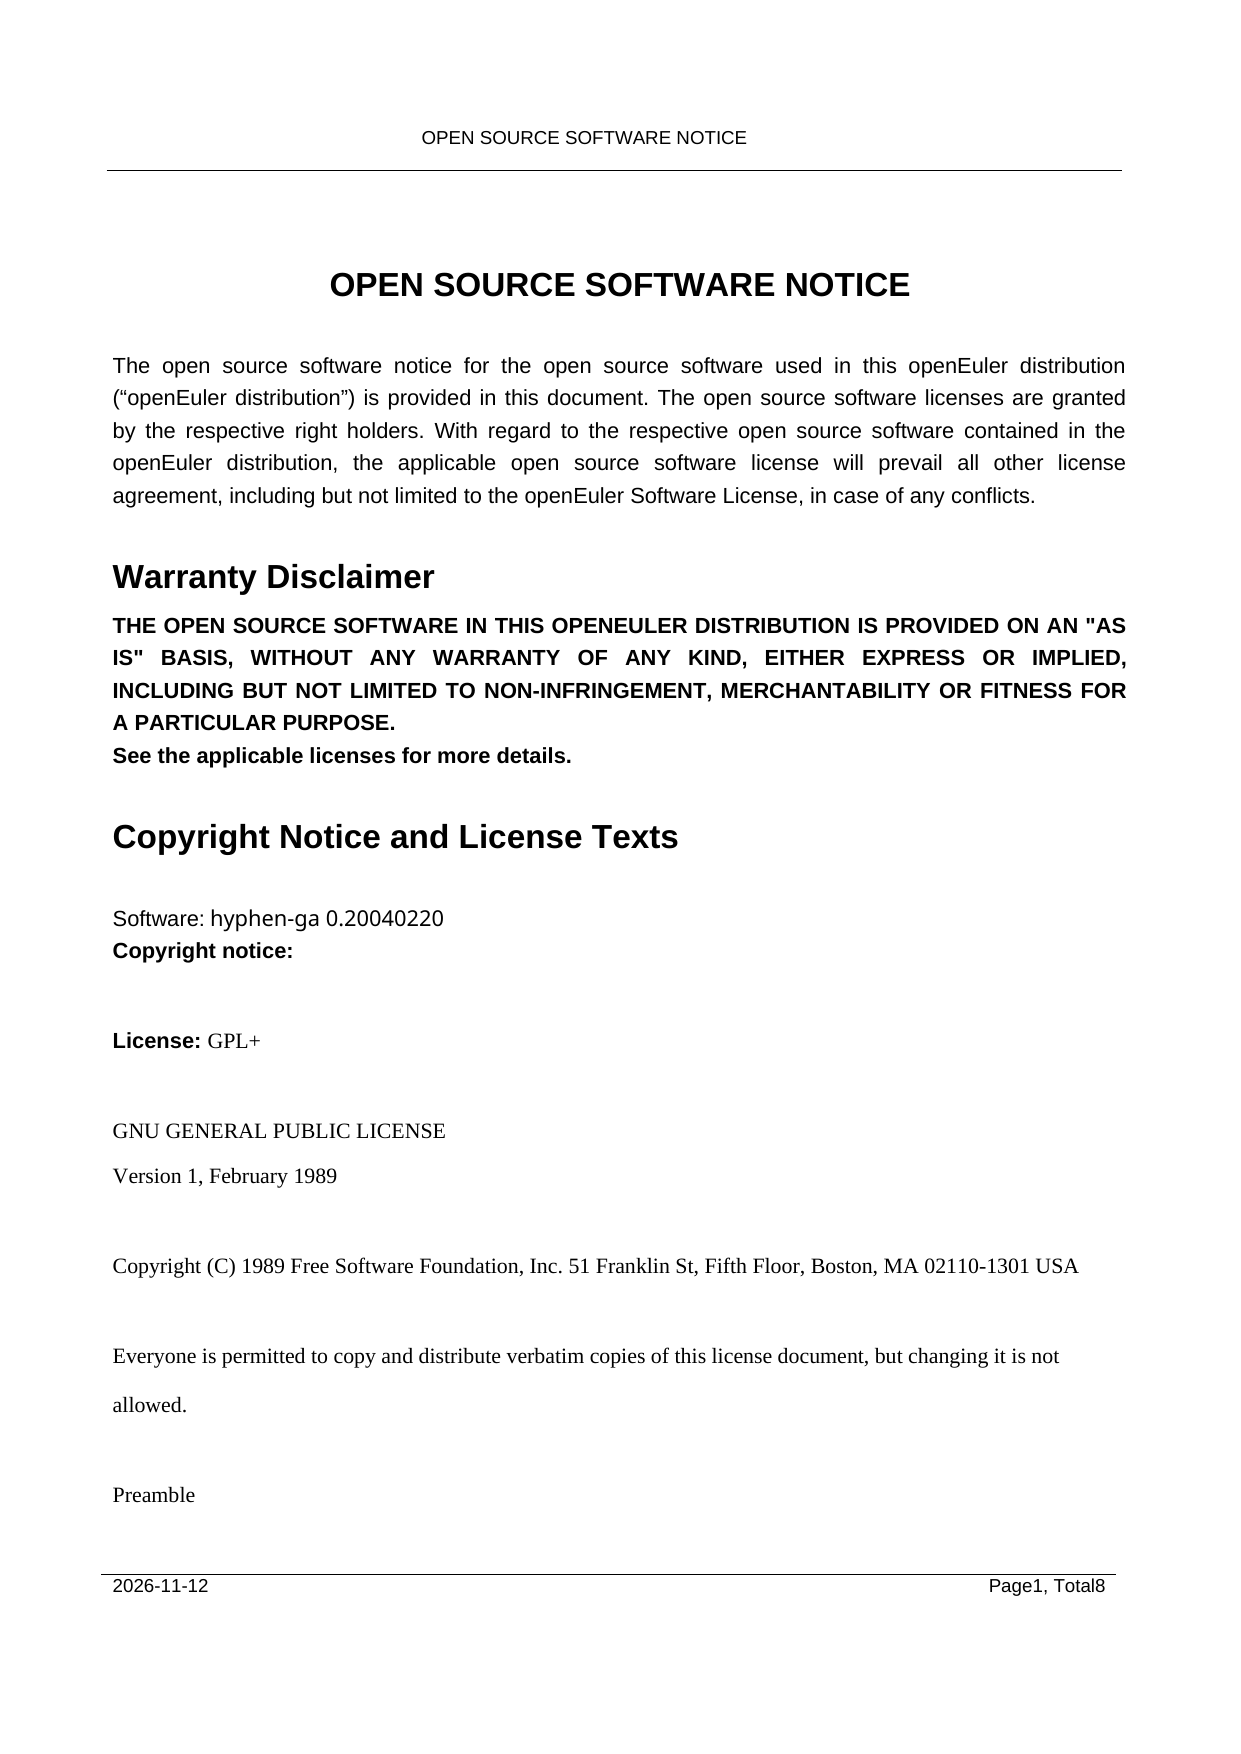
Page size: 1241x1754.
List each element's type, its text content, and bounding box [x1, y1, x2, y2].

text Software: hyphen-ga 0.20040220 [112, 901, 1128, 934]
text Copyright (C) 1989 Free Software Foundation, Inc. 51 Franklin St, Fifth Floor, Boston, MA 02110-1301 USA [112, 1250, 1128, 1282]
text Copyright Notice and License Texts [112, 804, 1128, 869]
text Warranty Disclaimer [112, 544, 1128, 609]
text THE OPEN SOURCE SOFTWARE IN THIS OPENEULER DISTRIBUTION IS PROVIDED ON AN "AS IS" BASIS, WITHOUT ANY WARRANTY OF ANY KIND, EITHER EXPRESS OR IMPLIED, INCLUDING BUT NOT LIMITED TO NON-INFRINGEMENT, MERCHANTABILITY OR FITNESS FOR A PARTICULAR PURPOSE. See the applicable licenses for more details. [112, 609, 1128, 771]
text License: GPL+ [112, 1024, 1128, 1057]
text Everyone is permitted to copy and distribute verbatim copies of this license document, but changing it is not allowed. [112, 1340, 1128, 1421]
text Version 1, February 1989 [112, 1159, 1128, 1192]
text GNU GENERAL PUBLIC LICENSE [112, 1114, 1128, 1147]
text The open source software notice for the open source software used in this openEuler distribution (“openEuler distribution”) is provided in this document. The open source software licenses are granted by the respective right holders. With regard to the respective open source software contained in the openEuler distribution, the applicable open source software license will prevail all other license agreement, including but not limited to the openEuler Software License, in case of any conflicts. [112, 349, 1128, 511]
text Copyright notice: [112, 934, 1128, 966]
text OPEN SOURCE SOFTWARE NOTICE [112, 251, 1128, 316]
text Preamble [112, 1479, 1128, 1511]
